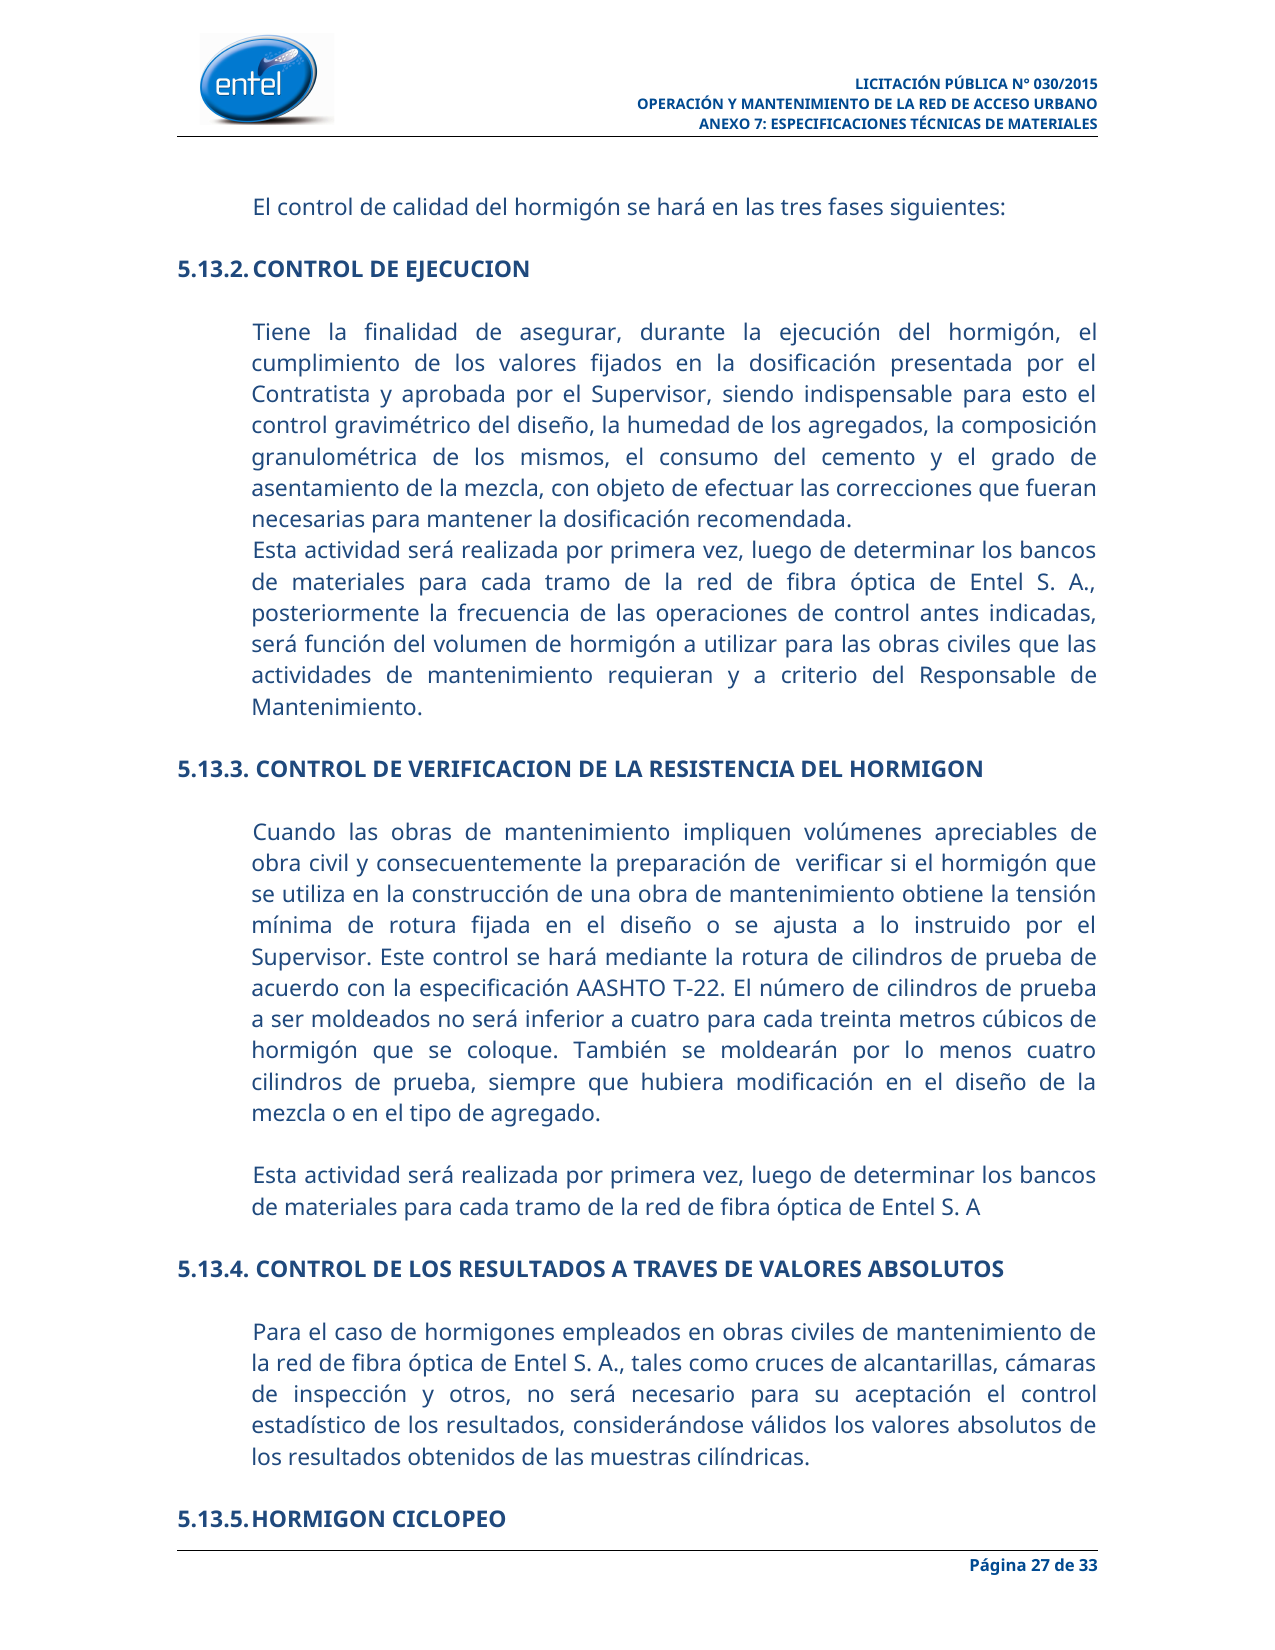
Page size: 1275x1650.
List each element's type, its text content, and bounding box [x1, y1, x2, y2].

list CONTROL DE LOS RESULTADOS A TRAVES DE VALORES ABSOLUTOS [177, 1253, 1098, 1284]
list HORMIGON CICLOPEO [177, 1503, 1098, 1534]
text Esta actividad será realizada por primera vez, luego de determinar los bancos de materiales para cada tramo de la red de fibra óptica de Entel S. A., posteriormente la frecuencia de las operaciones de control antes indicadas, será función del volumen de hormigón a utilizar para las obras civiles que las actividades de mantenimiento requieran y a criterio del Responsable de Mantenimiento. [251, 534, 1098, 722]
text Esta actividad será realizada por primera vez, luego de determinar los bancos de materiales para cada tramo de la red de fibra óptica de Entel S. A [251, 1159, 1098, 1222]
text Para el caso de hormigones empleados en obras civiles de mantenimiento de la red de fibra óptica de Entel S. A., tales como cruces de alcantarillas, cámaras de inspección y otros, no será necesario para su aceptación el control estadístico de los resultados, considerándose válidos los valores absolutos de los resultados obtenidos de las muestras cilíndricas. [251, 1316, 1098, 1472]
picture [199, 33, 335, 125]
list CONTROL DE EJECUCION [177, 253, 1098, 284]
text El control de calidad del hormigón se hará en las tres fases siguientes: [251, 191, 1098, 222]
text Cuando las obras de mantenimiento impliquen volúmenes apreciables de obra civil y consecuentemente la preparación de verificar si el hormigón que se utiliza en la construcción de una obra de mantenimiento obtiene la tensión mínima de rotura fijada en el diseño o se ajusta a lo instruido por el Supervisor. Este control se hará mediante la rotura de cilindros de prueba de acuerdo con la especificación AASHTO T-22. El número de cilindros de prueba a ser moldeados no será inferior a cuatro para cada treinta metros cúbicos de hormigón que se coloque. También se moldearán por lo menos cuatro cilindros de prueba, siempre que hubiera modificación en el diseño de la mezcla o en el tipo de agregado. [251, 816, 1098, 1128]
text Tiene la finalidad de asegurar, durante la ejecución del hormigón, el cumplimiento de los valores fijados en la dosificación presentada por el Contratista y aprobada por el Supervisor, siendo indispensable para esto el control gravimétrico del diseño, la humedad de los agregados, la composición granulométrica de los mismos, el consumo del cemento y el grado de asentamiento de la mezcla, con objeto de efectuar las correcciones que fueran necesarias para mantener la dosificación recomendada. [251, 316, 1098, 534]
list CONTROL DE VERIFICACION DE LA RESISTENCIA DEL HORMIGON [177, 753, 1098, 784]
